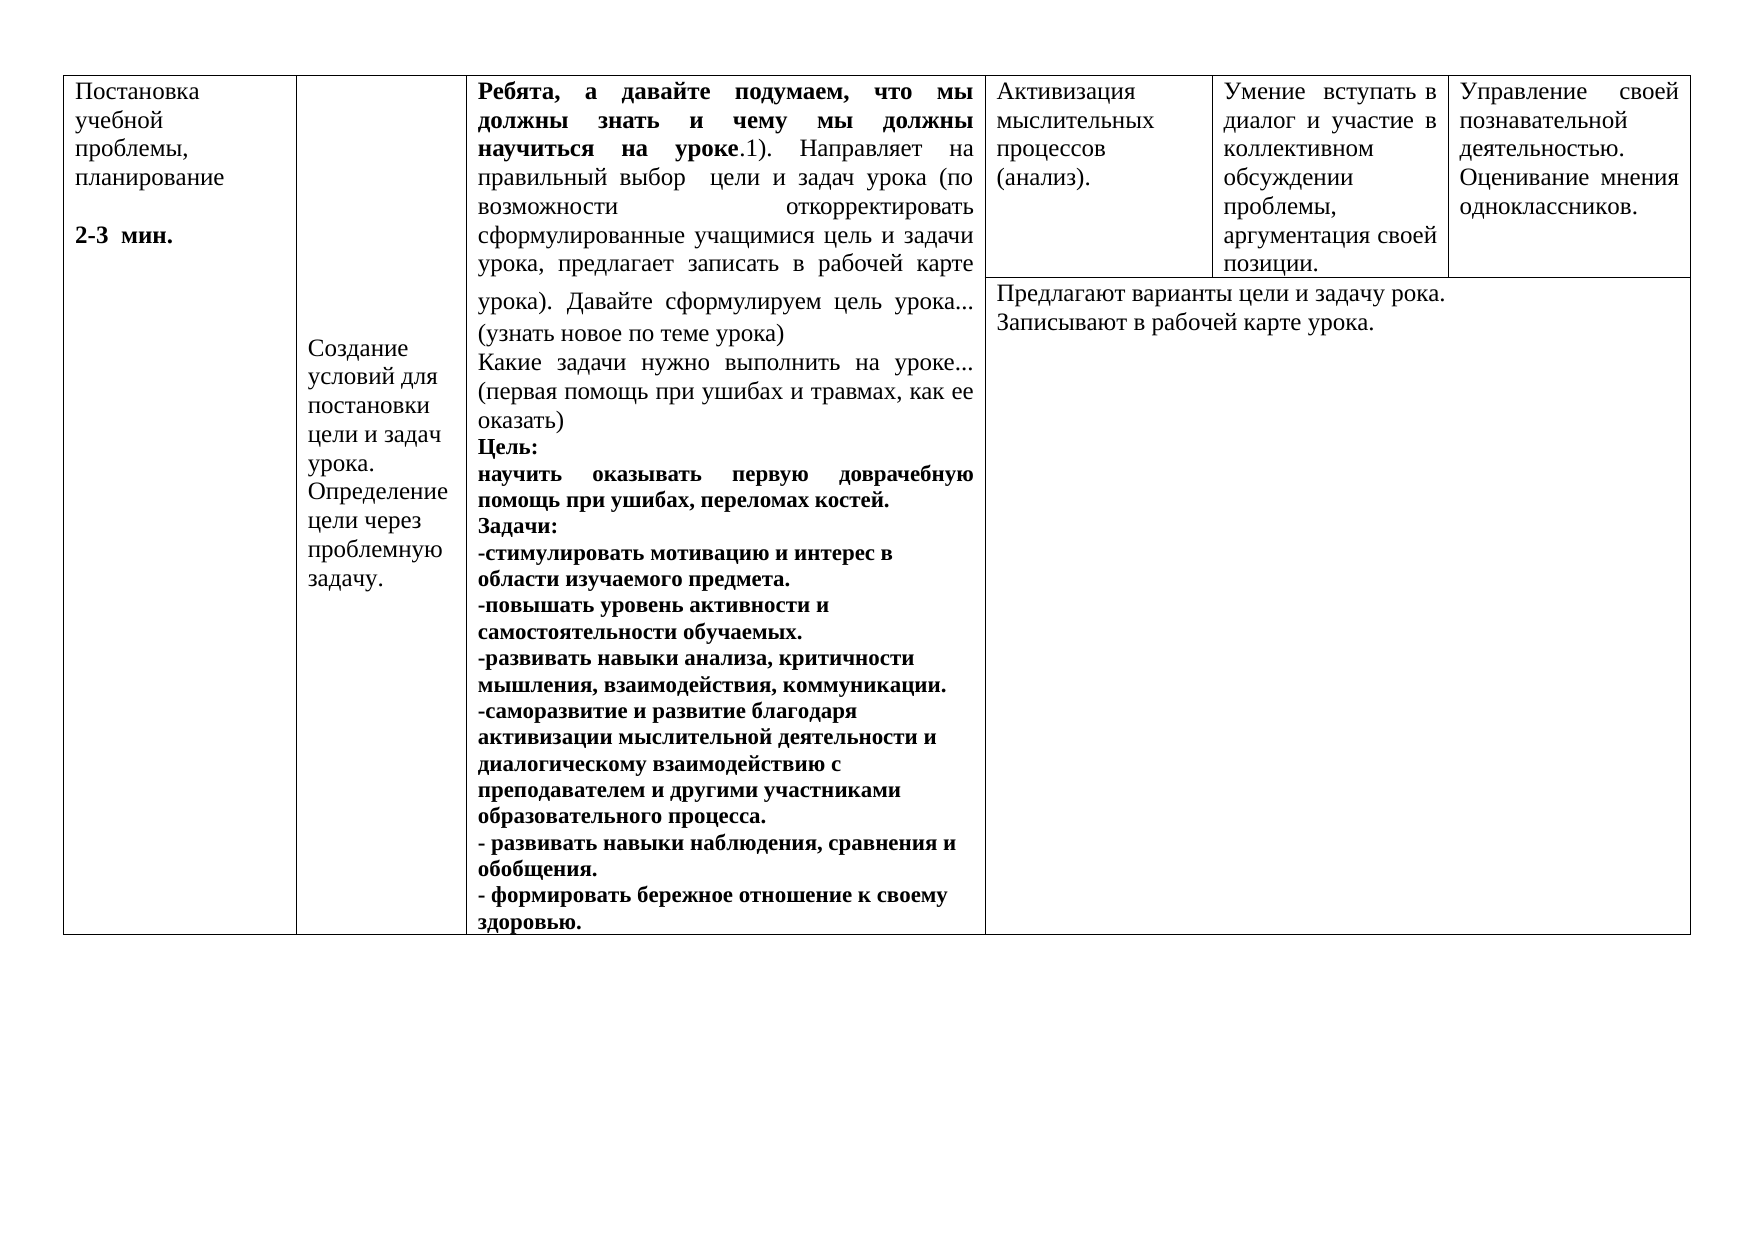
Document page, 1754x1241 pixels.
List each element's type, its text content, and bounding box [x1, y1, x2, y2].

table_cell Умение вступать в диалог и участие в коллективном обсуждении проблемы, аргументация своей позиции. [1213, 76, 1448, 277]
table_cell Предлагают варианты цели и задачу рока. Записывают в рабочей карте урока. [986, 278, 1690, 934]
table_cell Управление своей познавательной деятельностью. Оценивание мнения одноклассников. [1449, 76, 1690, 277]
table_cell Постановка учебной проблемы, планирование 2-3 мин. [64, 76, 296, 934]
table_cell Ребята, а давайте подумаем, что мы должны знать и чему мы должны научиться на уроке.1). Направляет на правильный выбор цели и задач урока (по возможности откорректировать сформулированные учащимися цель и задачи урока, предлагает записать в рабочей карте урока). Давайте сформулируем цель урока... (узнать новое по теме урока) Какие задачи нужно выполнить на уроке... (первая помощь при ушибах и травмах, как ее оказать) Цель: научить оказывать первую доврачебную помощь при ушибах, переломах костей. Задачи: -стимулировать мотивацию и интерес в области изучаемого предмета. -повышать уровень активности и самостоятельности обучаемых. -развивать навыки анализа, критичности мышления, взаимодействия, коммуникации. -саморазвитие и развитие благодаря активизации мыслительной деятельности и диалогическому взаимодействию с преподавателем и другими участниками образовательного процесса. - развивать навыки наблюдения, сравнения и обобщения. - формировать бережное отношение к своему здоровью. [467, 76, 985, 934]
table_cell Создание условий для постановки цели и задач урока. Определение цели через проблемную задачу. [297, 76, 466, 934]
table_cell Активизация мыслительных процессов (анализ). [986, 76, 1212, 277]
